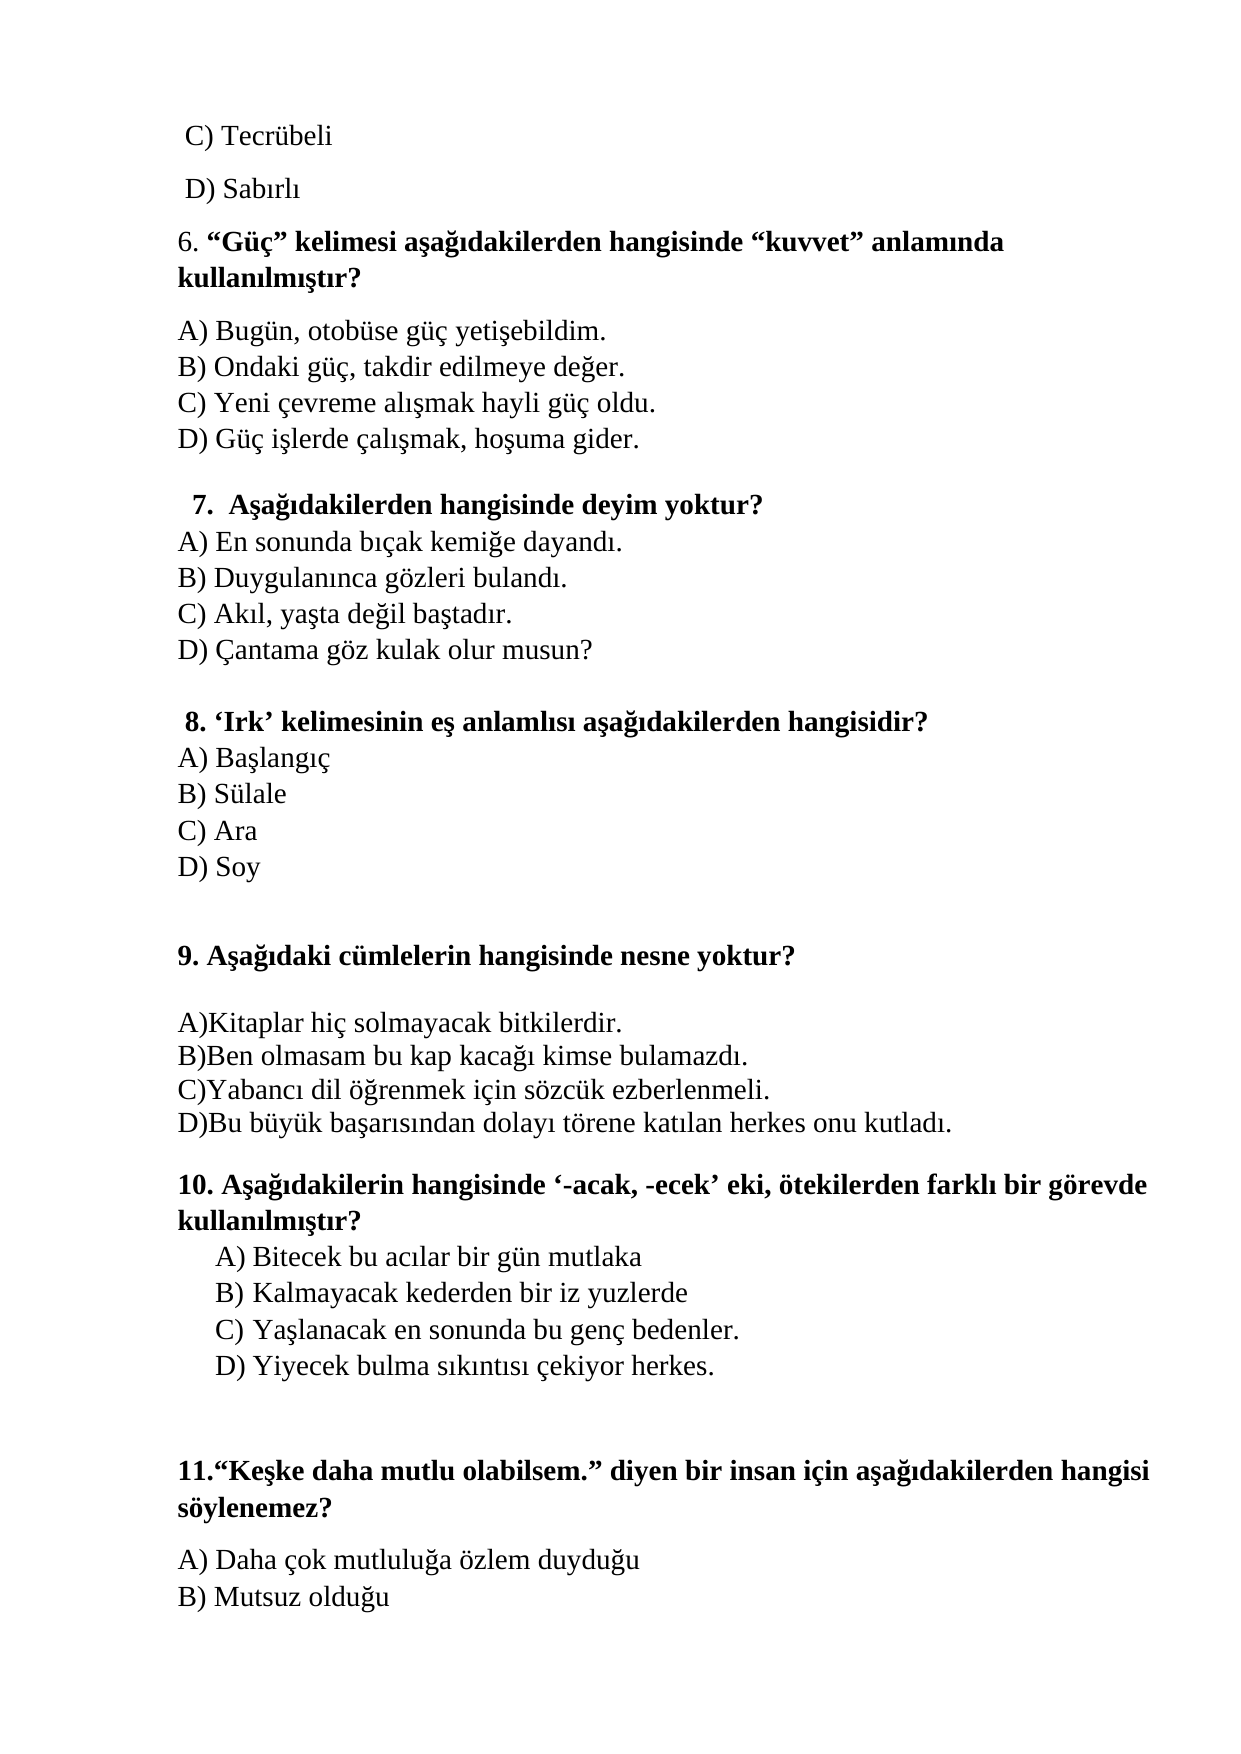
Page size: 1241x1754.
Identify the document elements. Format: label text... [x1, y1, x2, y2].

text D) Soy [177, 849, 1152, 882]
list Yiyecek bulma sıkıntısı çekiyor herkes. [215, 1348, 1152, 1381]
text C) Yeni çevreme alışmak hayli güç oldu. [177, 385, 1152, 418]
text 10. Aşağıdakilerin hangisinde ‘-acak, -ecek’ eki, ötekilerden farklı bir görevde kullanılmıştır? [177, 1167, 1152, 1237]
text C) Akıl, yaşta değil baştadır. [177, 596, 1152, 629]
text C) Ara [177, 813, 1152, 846]
text B) Duygulanınca gözleri bulandı. [177, 560, 1152, 593]
text С)Yabancı dil öğrenmek için sözcük ezberlenmeli. [177, 1072, 1152, 1106]
text 6. “Güç” kelimesi aşağıdakilerden hangisinde “kuvvet” anlamında kullanılmıştır? [177, 224, 1152, 293]
text 9. Aşağıdaki cümlelerin hangisinde nesne yoktur? [177, 938, 1152, 971]
list Bitecek bu acılar bir gün mutlaka [215, 1239, 1152, 1273]
text A) En sonunda bıçak kemiğe dayandı. [177, 524, 1152, 557]
text B) Mutsuz olduğu [177, 1579, 1152, 1612]
text B) Sülale [177, 777, 1152, 810]
text D) Sabırlı [177, 171, 1152, 204]
text A) Başlangıç [177, 741, 1152, 774]
text C) Tecrübeli [177, 118, 1152, 152]
list Yaşlanacak en sonunda bu genç bedenler. [215, 1312, 1152, 1345]
text D) Güç işlerde çalışmak, hoşuma gider. [177, 421, 1152, 455]
text В)Ben olmasam bu kap kacağı kimse bulamazdı. [177, 1038, 1152, 1072]
text D)Bu büyük başarısından dolayı törene katılan herkes onu kutladı. [177, 1106, 1152, 1139]
list Kalmayacak kederden bir iz yuzlerde [215, 1276, 1152, 1309]
text 8. ‘Irk’ kelimesinin eş anlamlısı aşağıdakilerden hangisidir? [177, 704, 1152, 738]
text D) Çantama göz kulak olur musun? [177, 632, 1152, 666]
text A) Bugün, otobüse güç yetişebildim. [177, 313, 1152, 346]
text 11.“Keşke daha mutlu olabilsem.” diyen bir insan için aşağıdakilerden hangisi söylenemez? [177, 1453, 1152, 1523]
text 7. Aşağıdakilerden hangisinde deyim yoktur? [177, 487, 1152, 521]
text A) Daha çok mutluluğa özlem duyduğu [177, 1542, 1152, 1576]
text B) Ondaki güç, takdir edilmeye değer. [177, 349, 1152, 382]
text А)Kitaplar hiç solmayacak bitkilerdir. [177, 1005, 1152, 1038]
